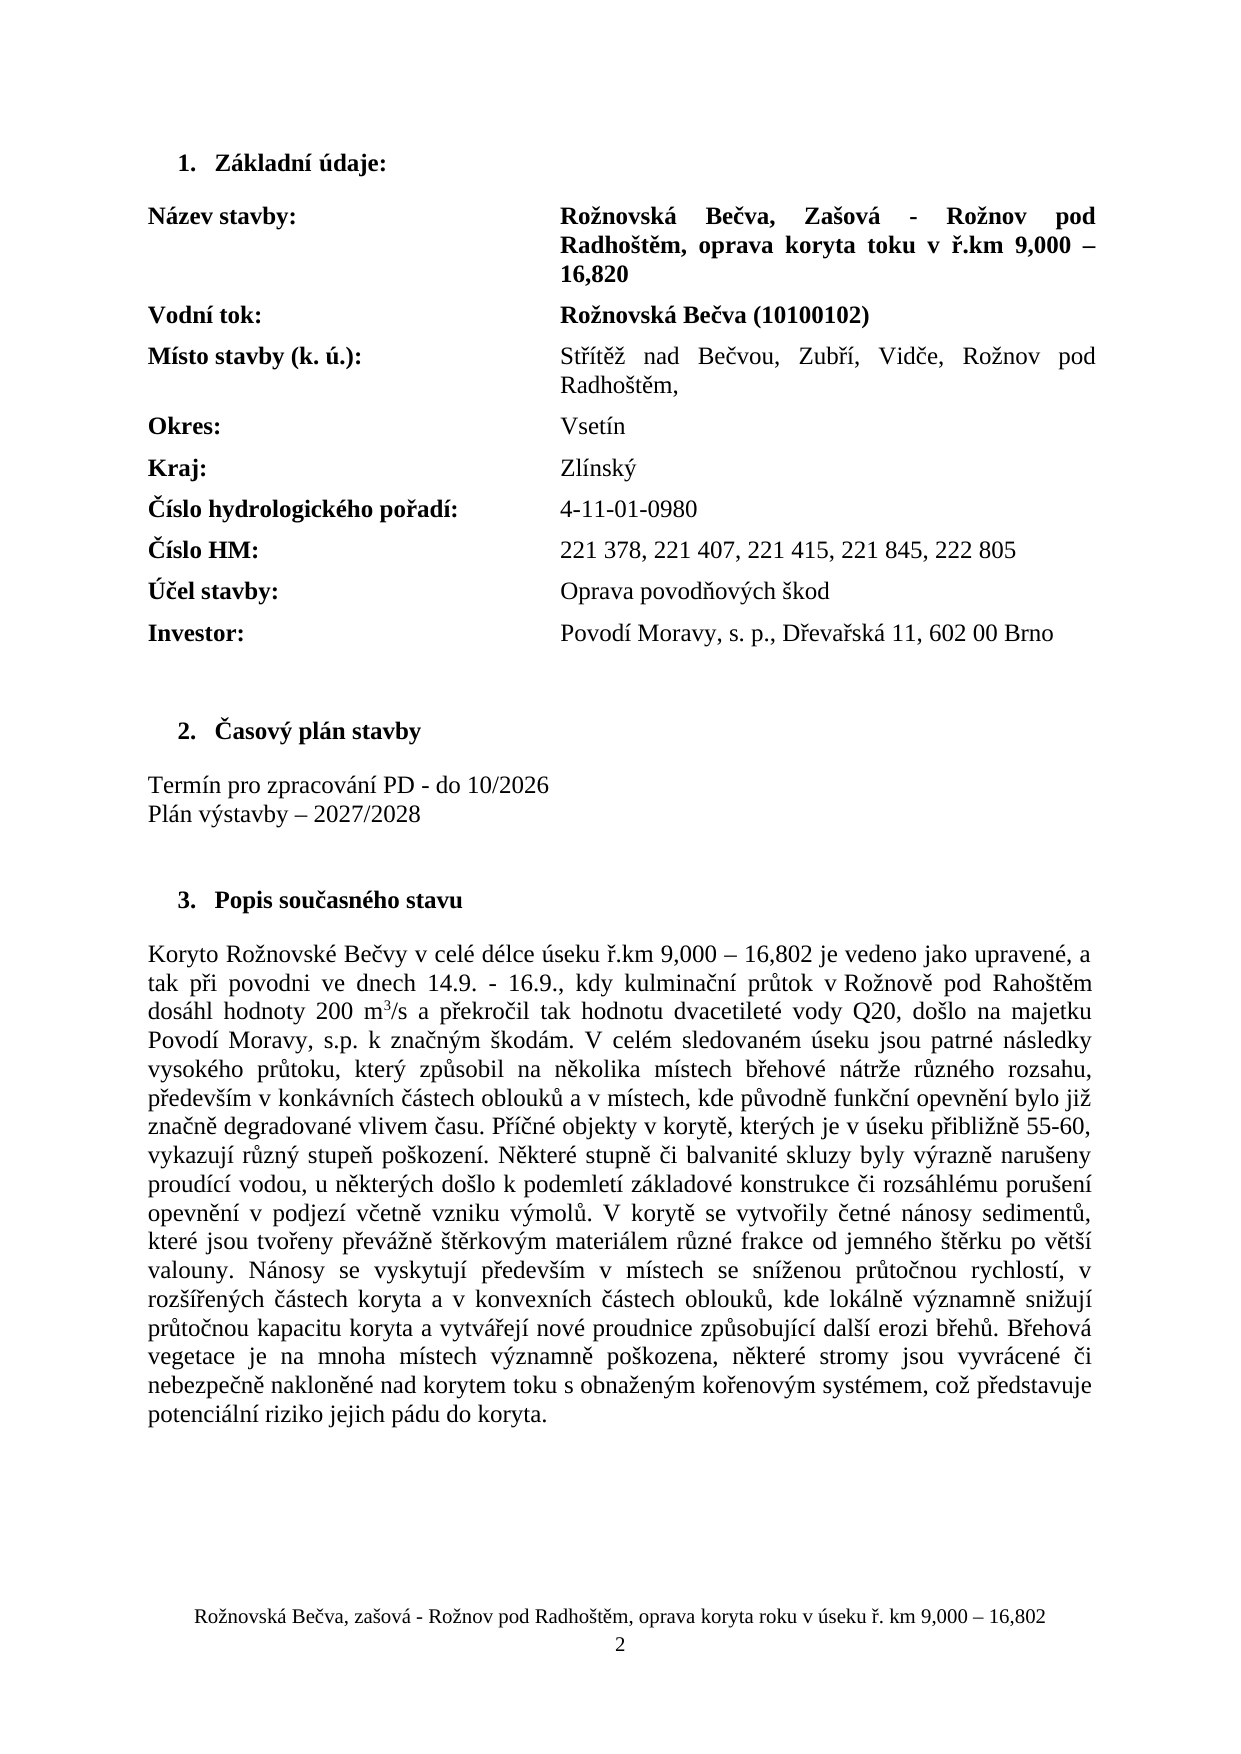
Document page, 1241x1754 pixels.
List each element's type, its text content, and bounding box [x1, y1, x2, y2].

text Číslo HM: 221 378, 221 407, 221 415, 221 845, 222 805 [148, 535, 1093, 564]
text Plán výstavby – 2027/2028 [148, 799, 1093, 828]
text Vodní tok: Rožnovská Bečva (10100102) [148, 300, 1096, 329]
text Číslo hydrologického pořadí: 4-11-01-0980 [148, 494, 1093, 523]
text Okres: Vsetín [148, 411, 1093, 440]
list Základní údaje: [177, 148, 1093, 176]
text Termín pro zpracování PD - do 10/2026 [148, 770, 1093, 799]
text Kraj: Zlínský [148, 453, 1093, 481]
text Název stavby: Rožnovská Bečva, Zašová - Rožnov pod Radhoštěm, oprava koryta toku v ř.km 9,000 – 16,820 [148, 201, 1096, 288]
text Účel stavby: Oprava povodňových škod [148, 576, 1093, 605]
list Časový plán stavby [177, 716, 1093, 745]
list Popis současného stavu [177, 885, 1093, 914]
text Místo stavby (k. ú.): Střítěž nad Bečvou, Zubří, Vidče, Rožnov pod Radhoštěm, [148, 341, 1096, 399]
text Investor: Povodí Moravy, s. p., Dřevařská 11, 602 00 Brno [148, 618, 1093, 646]
text Koryto Rožnovské Bečvy v celé délce úseku ř.km 9,000 – 16,802 je vedeno jako upravené, a tak při povodni ve dnech 14.9. - 16.9., kdy kulminační průtok v Rožnově pod Rahoštěm dosáhl hodnoty 200 m3/s a překročil tak hodnotu dvacetileté vody Q20, došlo na majetku Povodí Moravy, s.p. k značným škodám. V celém sledovaném úseku jsou patrné následky vysokého průtoku, který způsobil na několika místech břehové nátrže různého rozsahu, především v konkávních částech oblouků a v místech, kde původně funkční opevnění bylo již značně degradované vlivem času. Příčné objekty v korytě, kterých je v úseku přibližně 55-60, vykazují různý stupeň poškození. Některé stupně či balvanité skluzy byly výrazně narušeny proudící vodou, u některých došlo k podemletí základové konstrukce či rozsáhlému porušení opevnění v podjezí včetně vzniku výmolů. V korytě se vytvořily četné nánosy sedimentů, které jsou tvořeny převážně štěrkovým materiálem různé frakce od jemného štěrku po větší valouny. Nánosy se vyskytují především v místech se sníženou průtočnou rychlostí, v rozšířených částech koryta a v konvexních částech oblouků, kde lokálně významně snižují průtočnou kapacitu koryta a vytvářejí nové proudnice způsobující další erozi břehů. Břehová vegetace je na mnoha místech významně poškozena, některé stromy jsou vyvrácené či nebezpečně nakloněné nad korytem toku s obnaženým kořenovým systémem, což představuje potenciální riziko jejich pádu do koryta. [148, 939, 1093, 1428]
